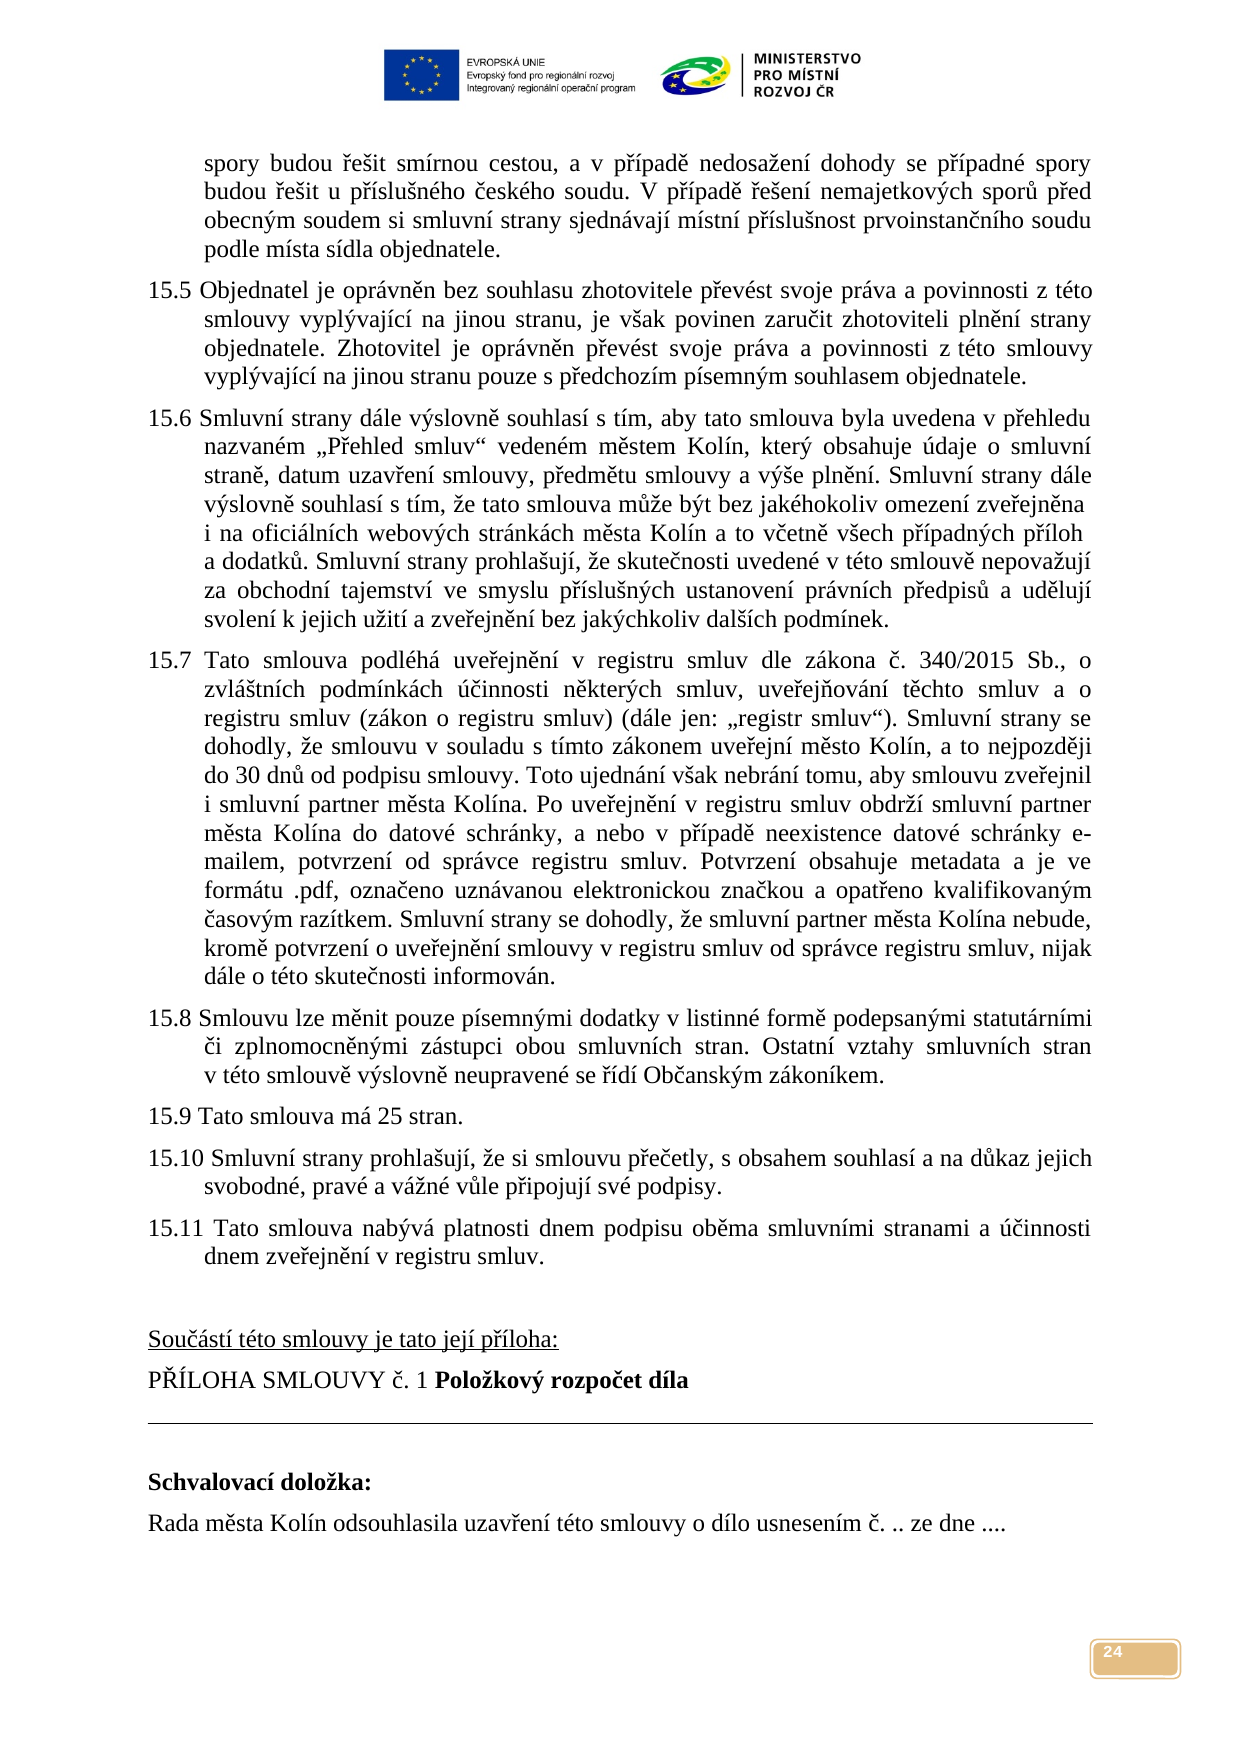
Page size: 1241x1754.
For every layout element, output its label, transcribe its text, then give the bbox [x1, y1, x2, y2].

text PŘÍLOHA SMLOUVY č. 1 Položkový rozpočet díla [148, 1365, 1093, 1394]
text 15.5 Objednatel je oprávněn bez souhlasu zhotovitele převést svoje práva a povinnosti z této smlouvy vyplývající na jinou stranu, je však povinen zaručit zhotoviteli plnění strany objednatele. Zhotovitel je oprávněn převést svoje práva a povinnosti z této smlouvy vyplývající na jinou stranu pouze s předchozím písemným souhlasem objednatele. [148, 275, 1093, 390]
text Schvalovací doložka: [148, 1464, 1093, 1496]
text 15.6 Smluvní strany dále výslovně souhlasí s tím, aby tato smlouva byla uvedena v přehledu nazvaném „Přehled smluv“ vedeném městem Kolín, který obsahuje údaje o smluvní straně, datum uzavření smlouvy, předmětu smlouvy a výše plnění. Smluvní strany dále výslovně souhlasí s tím, že tato smlouva může být bez jakéhokoliv omezení zveřejněna i na oficiálních webových stránkách města Kolín a to včetně všech případných příloh a dodatků. Smluvní strany prohlašují, že skutečnosti uvedené v této smlouvě nepovažují za obchodní tajemství ve smyslu příslušných ustanovení právních předpisů a udělují svolení k jejich užití a zveřejnění bez jakýchkoliv dalších podmínek. [148, 403, 1093, 633]
text 15.8 Smlouvu lze měnit pouze písemnými dodatky v listinné formě podepsanými statutárními či zplnomocněnými zástupci obou smluvních stran. Ostatní vztahy smluvních stran v této smlouvě výslovně neupravené se řídí Občanským zákoníkem. [148, 1003, 1093, 1089]
text Rada města Kolín odsouhlasila uzavření této smlouvy o dílo usnesením č. .. ze dne .... [148, 1508, 1093, 1537]
text 15.10 Smluvní strany prohlašují, že si smlouvu přečetly, s obsahem souhlasí a na důkaz jejich svobodné, pravé a vážné vůle připojují své podpisy. [148, 1143, 1093, 1200]
text 15.9 Tato smlouva má 25 stran. [148, 1101, 1093, 1130]
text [148, 148, 1093, 263]
text Součástí této smlouvy je tato její příloha: [148, 1324, 1093, 1353]
text 15.7 Tato smlouva podléhá uveřejnění v registru smluv dle zákona č. 340/2015 Sb., o zvláštních podmínkách účinnosti některých smluv, uveřejňování těchto smluv a o registru smluv (zákon o registru smluv) (dále jen: „registr smluv“). Smluvní strany se dohodly, že smlouvu v souladu s tímto zákonem uveřejní město Kolín, a to nejpozději do 30 dnů od podpisu smlouvy. Toto ujednání však nebrání tomu, aby smlouvu zveřejnil i smluvní partner města Kolína. Po uveřejnění v registru smluv obdrží smluvní partner města Kolína do datové schránky, a nebo v případě neexistence datové schránky e-mailem, potvrzení od správce registru smluv. Potvrzení obsahuje metadata a je ve formátu .pdf, označeno uznávanou elektronickou značkou a opatřeno kvalifikovaným časovým razítkem. Smluvní strany se dohodly, že smluvní partner města Kolína nebude, kromě potvrzení o uveřejnění smlouvy v registru smluv od správce registru smluv, nijak dále o této skutečnosti informován. [148, 645, 1093, 990]
picture [367, 32, 877, 117]
text 15.11 Tato smlouva nabývá platnosti dnem podpisu oběma smluvními stranami a účinnosti dnem zveřejnění v registru smluv. [148, 1213, 1093, 1270]
